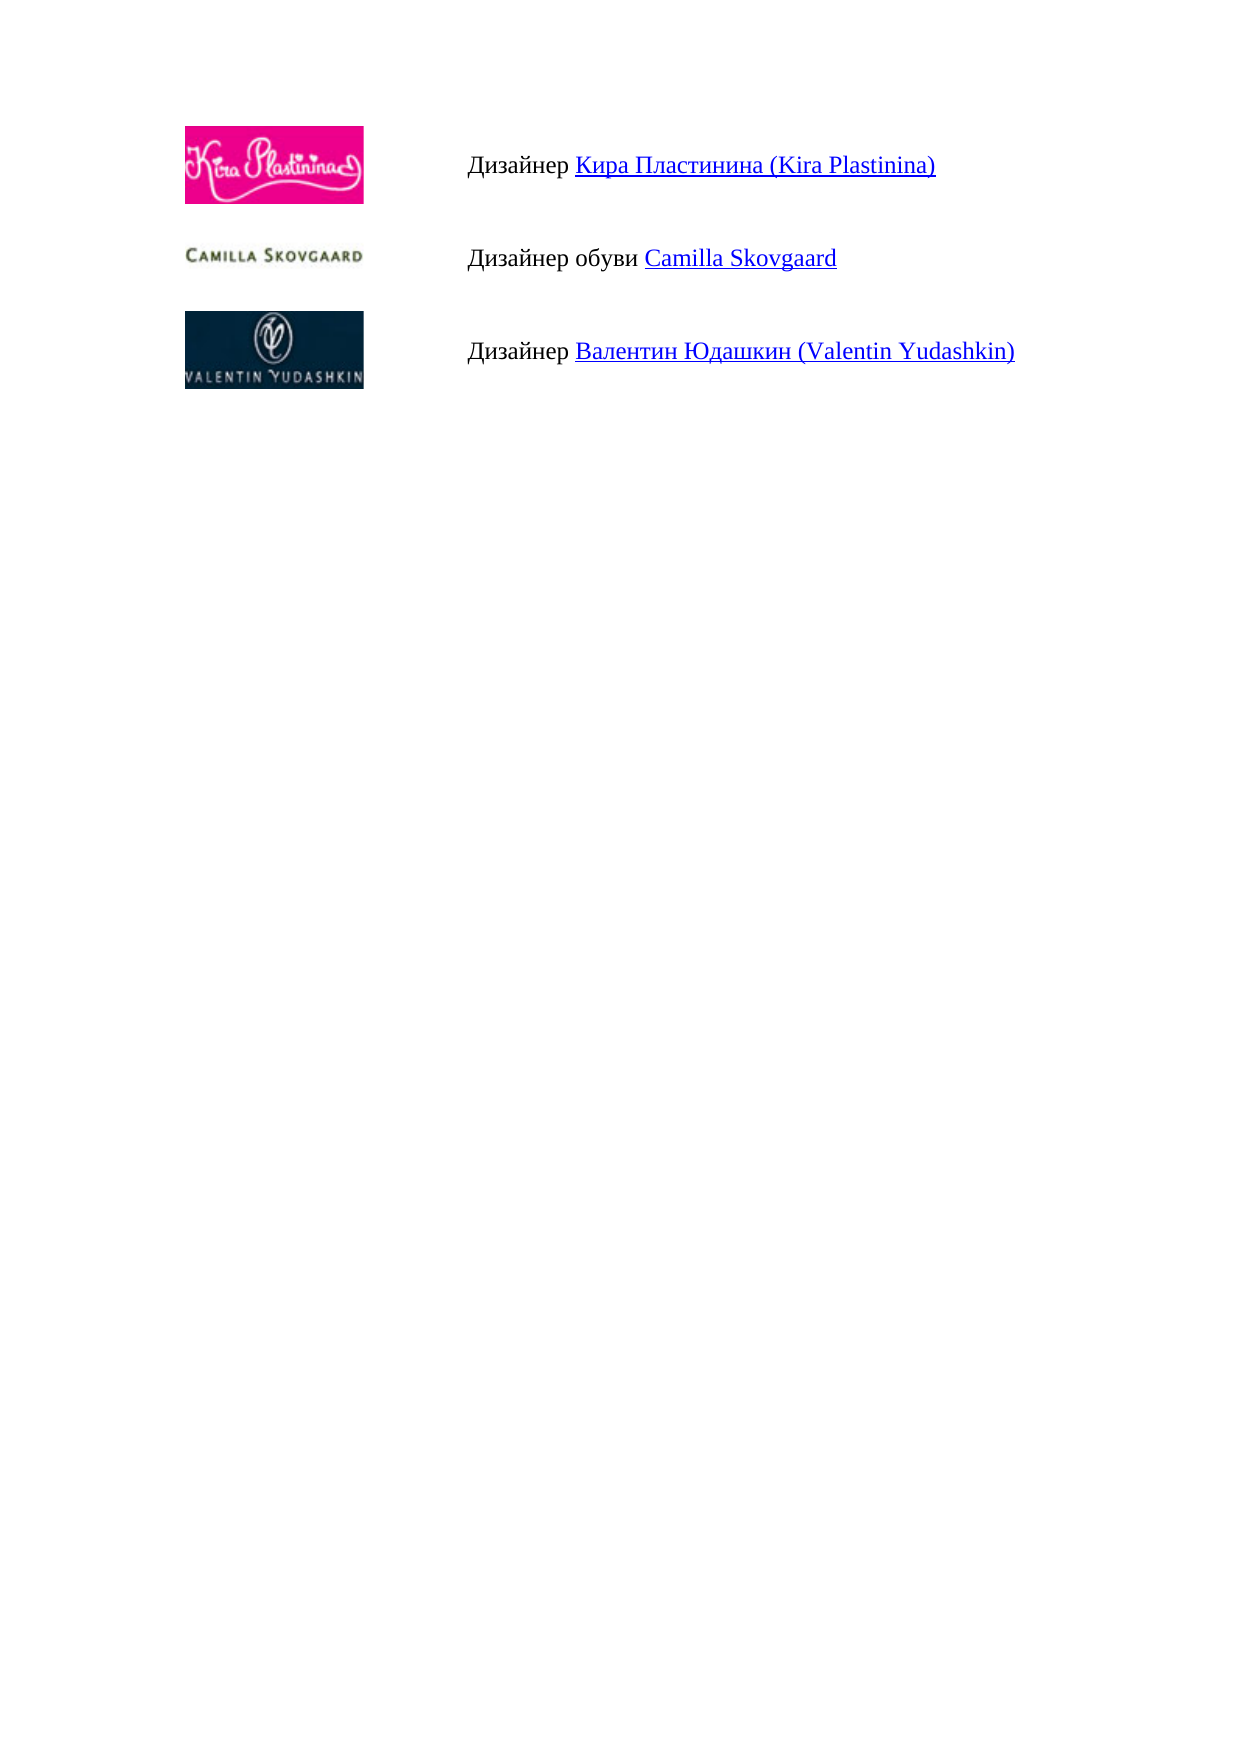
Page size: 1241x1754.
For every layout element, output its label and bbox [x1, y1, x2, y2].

picture [185, 218, 364, 296]
picture [185, 311, 364, 389]
picture [185, 126, 364, 204]
table_cell [177, 118, 1152, 397]
